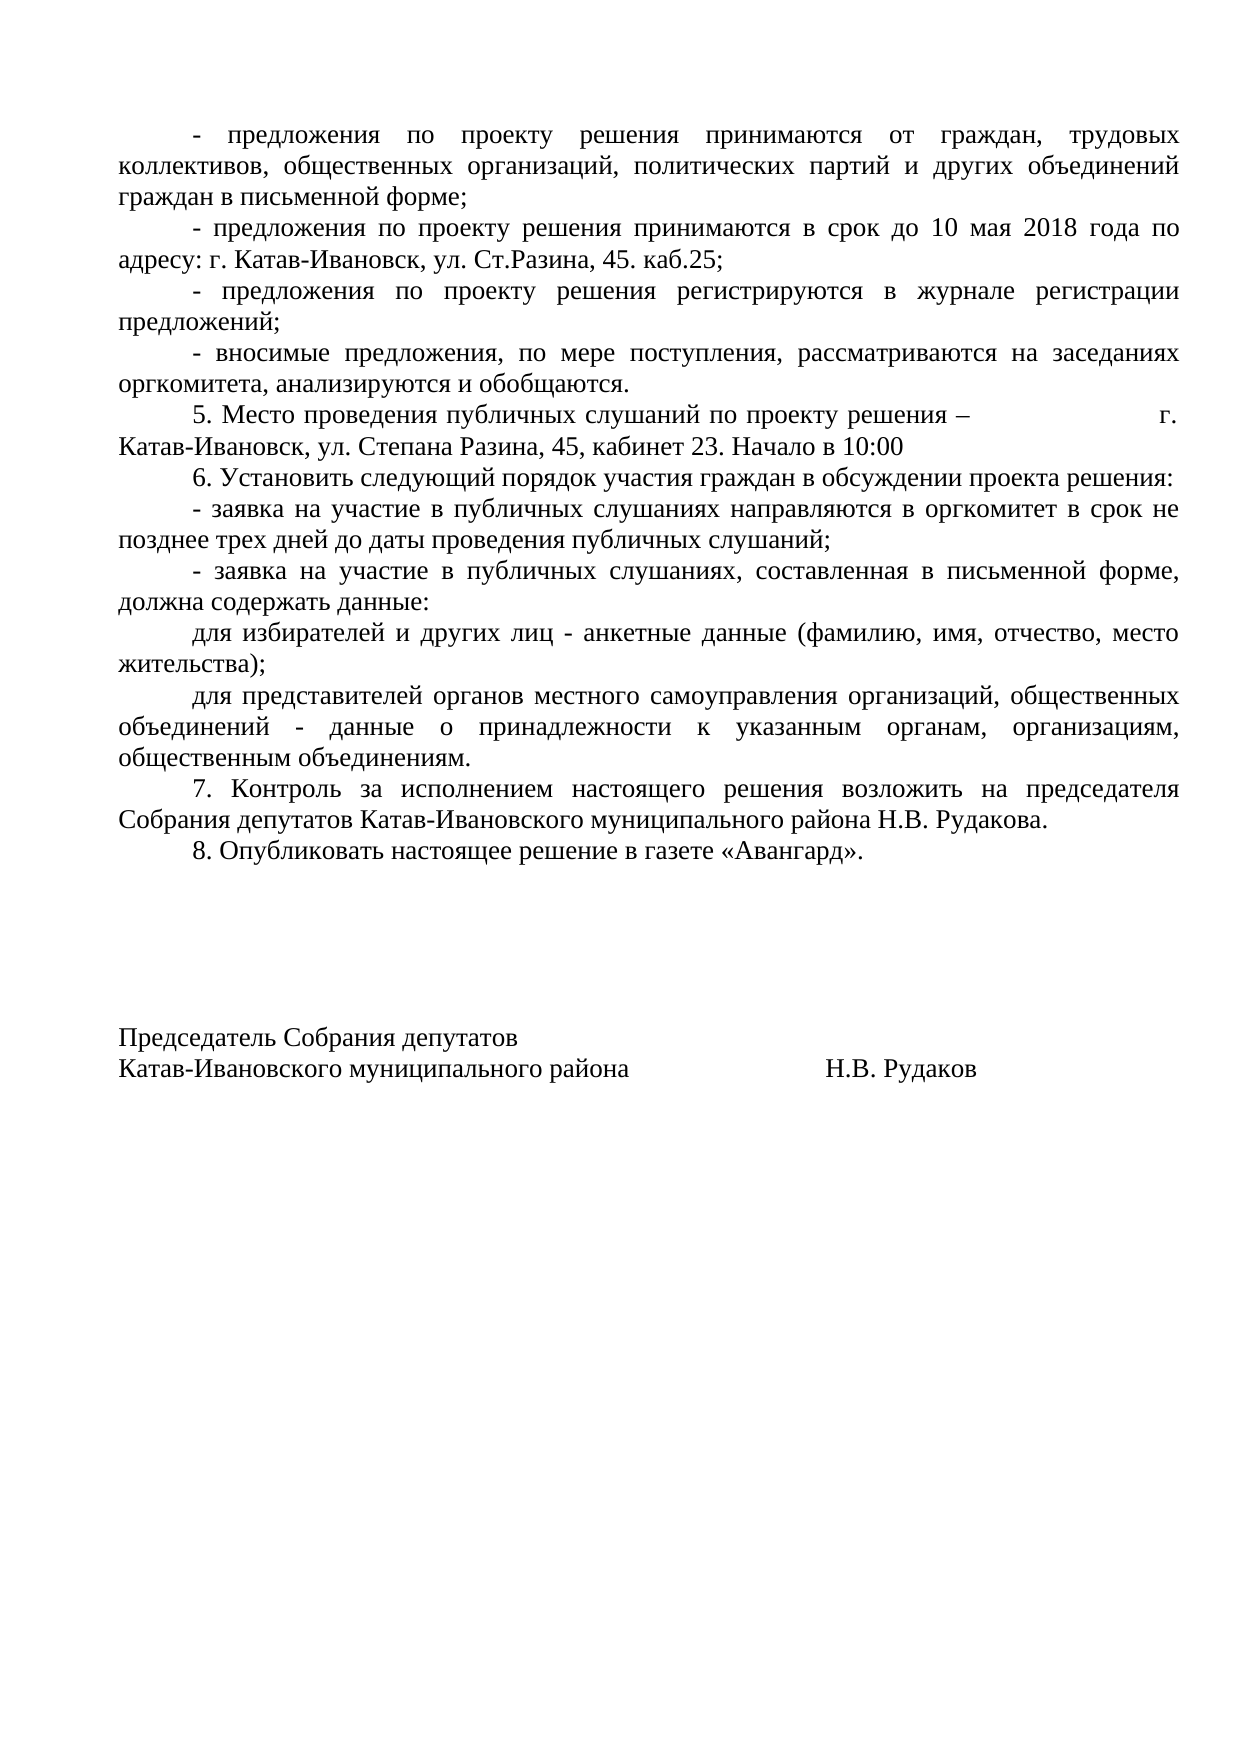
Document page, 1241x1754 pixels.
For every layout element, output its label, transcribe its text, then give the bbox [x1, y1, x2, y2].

text для избирателей и других лиц - анкетные данные (фамилию, имя, отчество, место жительства); [118, 616, 1181, 679]
text - предложения по проекту решения принимаются от граждан, трудовых коллективов, общественных организаций, политических партий и других объединений граждан в письменной форме; [118, 118, 1181, 212]
text - заявка на участие в публичных слушаниях, составленная в письменной форме, должна содержать данные: [118, 554, 1181, 616]
text для представителей органов местного самоуправления организаций, общественных объединений - данные о принадлежности к указанным органам, организациям, общественным объединениям. [118, 679, 1181, 772]
text Катав-Ивановского муниципального района Н.В. Рудаков [118, 1052, 1181, 1084]
text - заявка на участие в публичных слушаниях направляются в оргкомитет в срок не позднее трех дней до даты проведения публичных слушаний; [118, 492, 1181, 554]
text - предложения по проекту решения регистрируются в журнале регистрации предложений; [118, 274, 1181, 336]
text 5. Место проведения публичных слушаний по проекту решения – г. Катав-Ивановск, ул. Степана Разина, 45, кабинет 23. Начало в 10:00 [118, 398, 1181, 461]
text - предложения по проекту решения принимаются в срок до 10 мая 2018 года по адресу: г. Катав-Ивановск, ул. Ст.Разина, 45. каб.25; [118, 212, 1181, 274]
text Председатель Собрания депутатов [118, 1021, 1181, 1052]
text 6. Установить следующий порядок участия граждан в обсуждении проекта решения: [118, 461, 1181, 492]
text 7. Контроль за исполнением настоящего решения возложить на председателя Собрания депутатов Катав-Ивановского муниципального района Н.В. Рудакова. [118, 772, 1181, 834]
text - вносимые предложения, по мере поступления, рассматриваются на заседаниях оргкомитета, анализируются и обобщаются. [118, 336, 1181, 398]
text 8. Опубликовать настоящее решение в газете «Авангард». [118, 834, 1181, 866]
